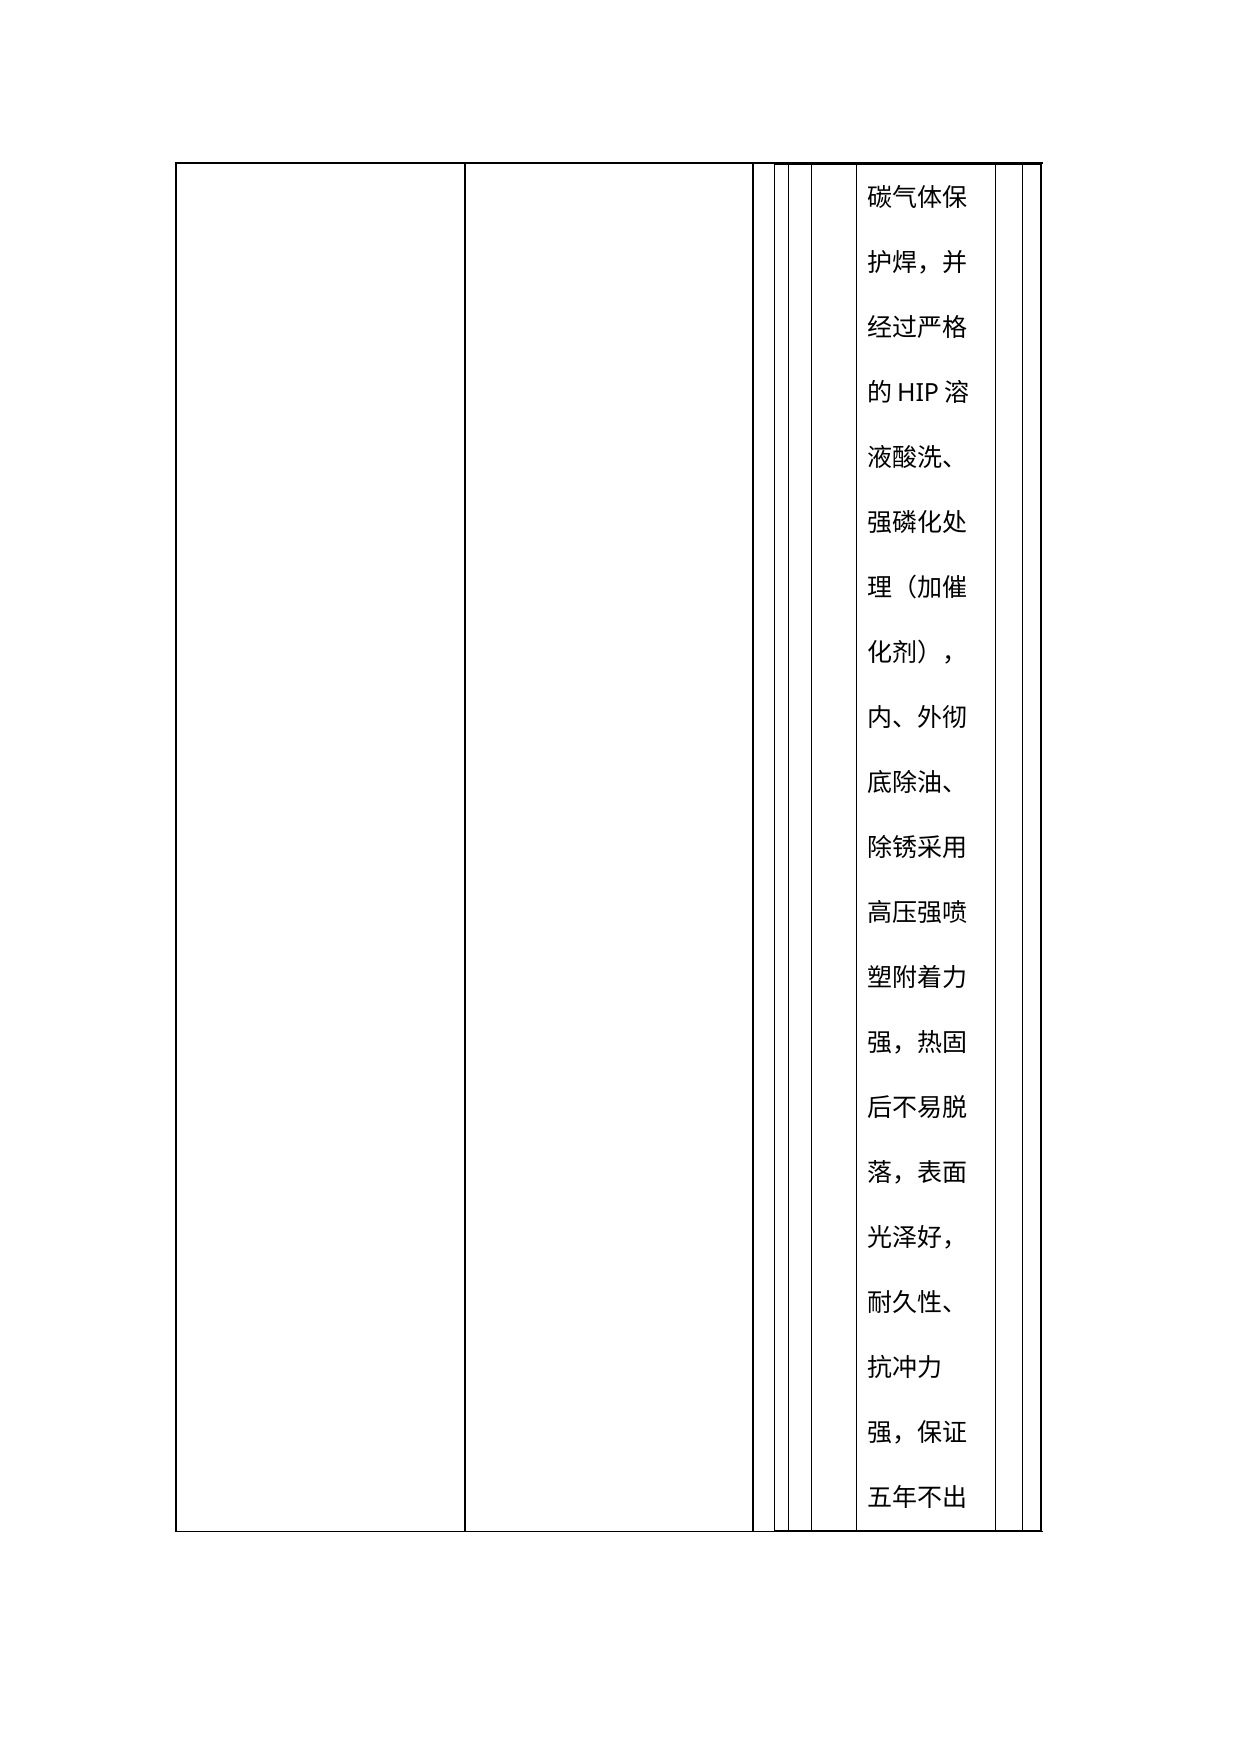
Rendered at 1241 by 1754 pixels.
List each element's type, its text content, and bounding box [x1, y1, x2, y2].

table_cell 1 [466, 164, 752, 1531]
table_cell [789, 165, 811, 1530]
table_cell [754, 164, 774, 1531]
table_cell [996, 165, 1022, 1530]
table_cell [177, 164, 464, 1531]
table_cell [775, 165, 788, 1530]
table_cell [857, 165, 995, 1530]
table_cell [812, 165, 856, 1530]
table_cell [1023, 165, 1040, 1530]
